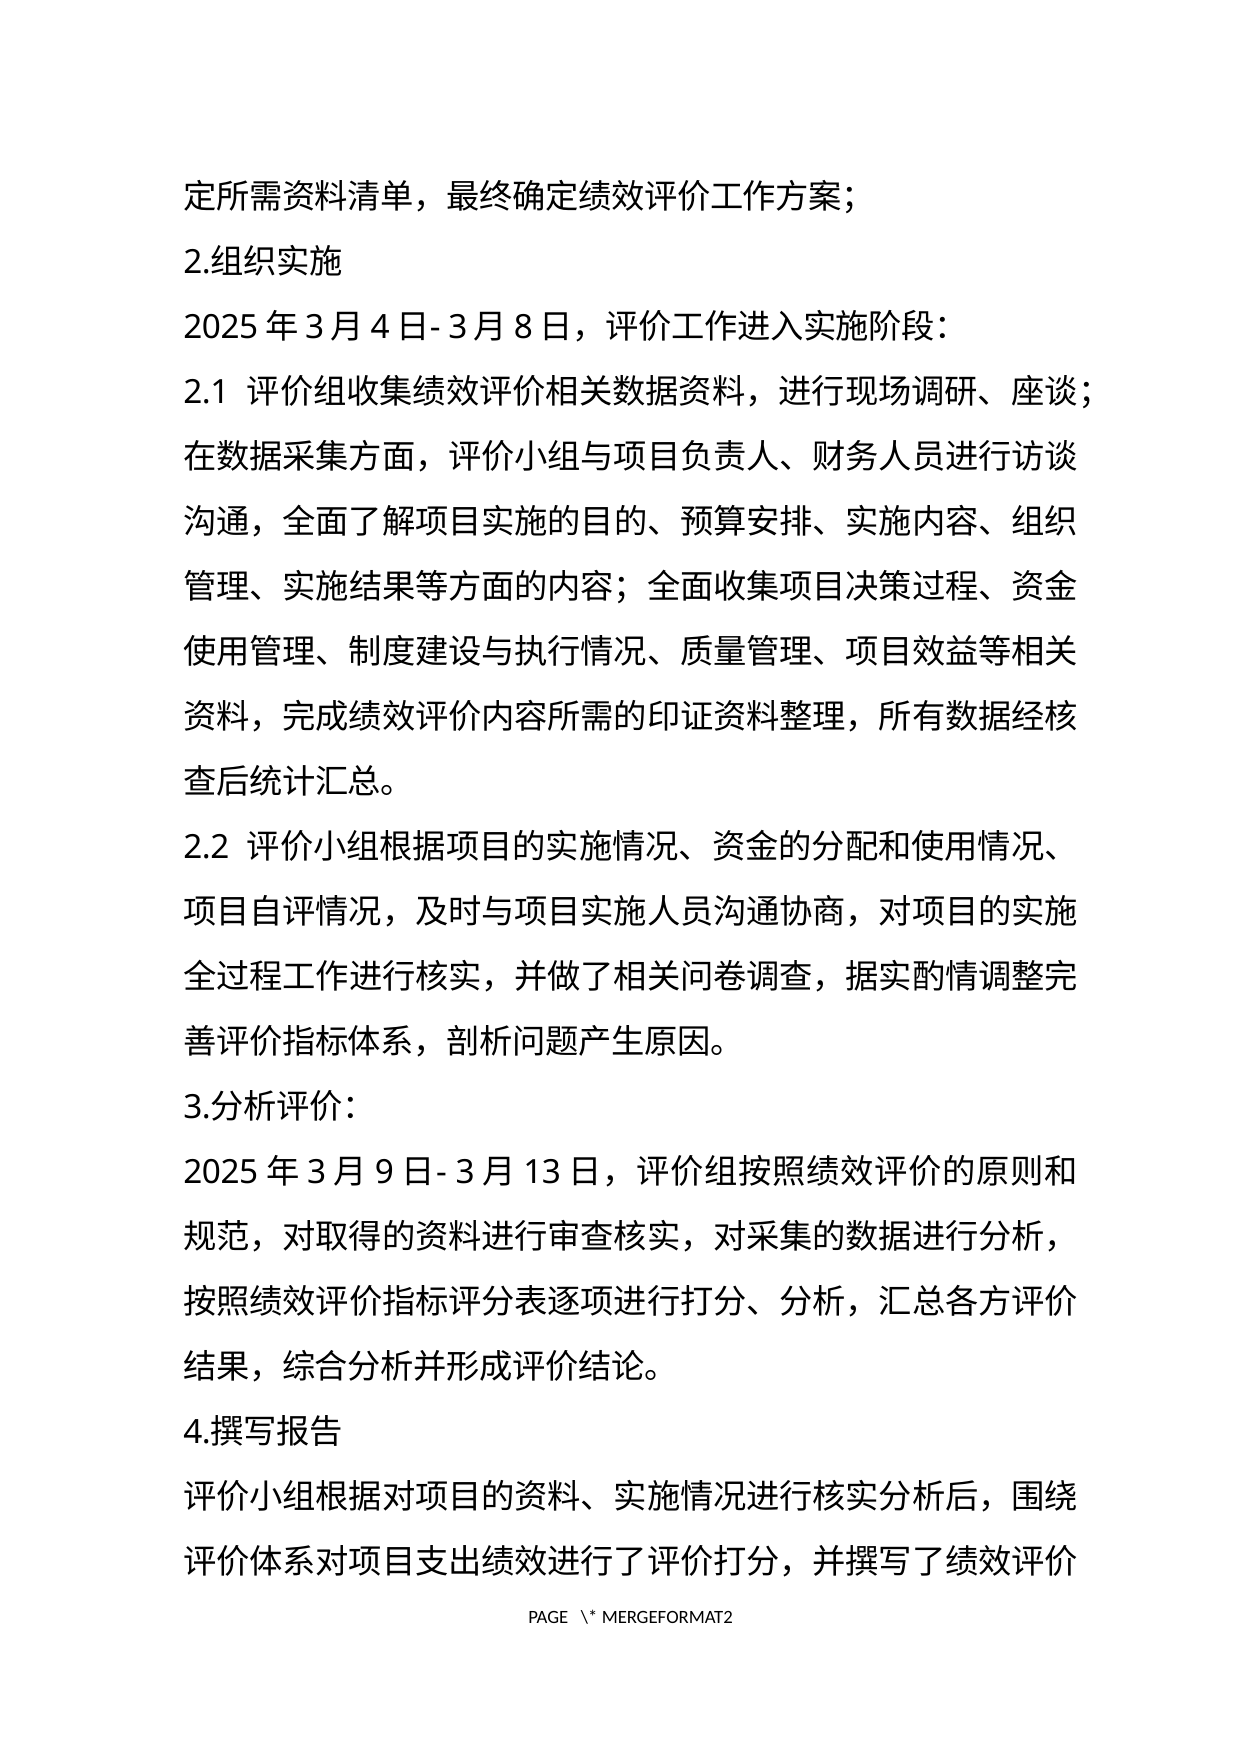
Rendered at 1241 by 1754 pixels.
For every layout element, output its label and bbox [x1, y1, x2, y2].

text [183, 162, 1078, 1592]
